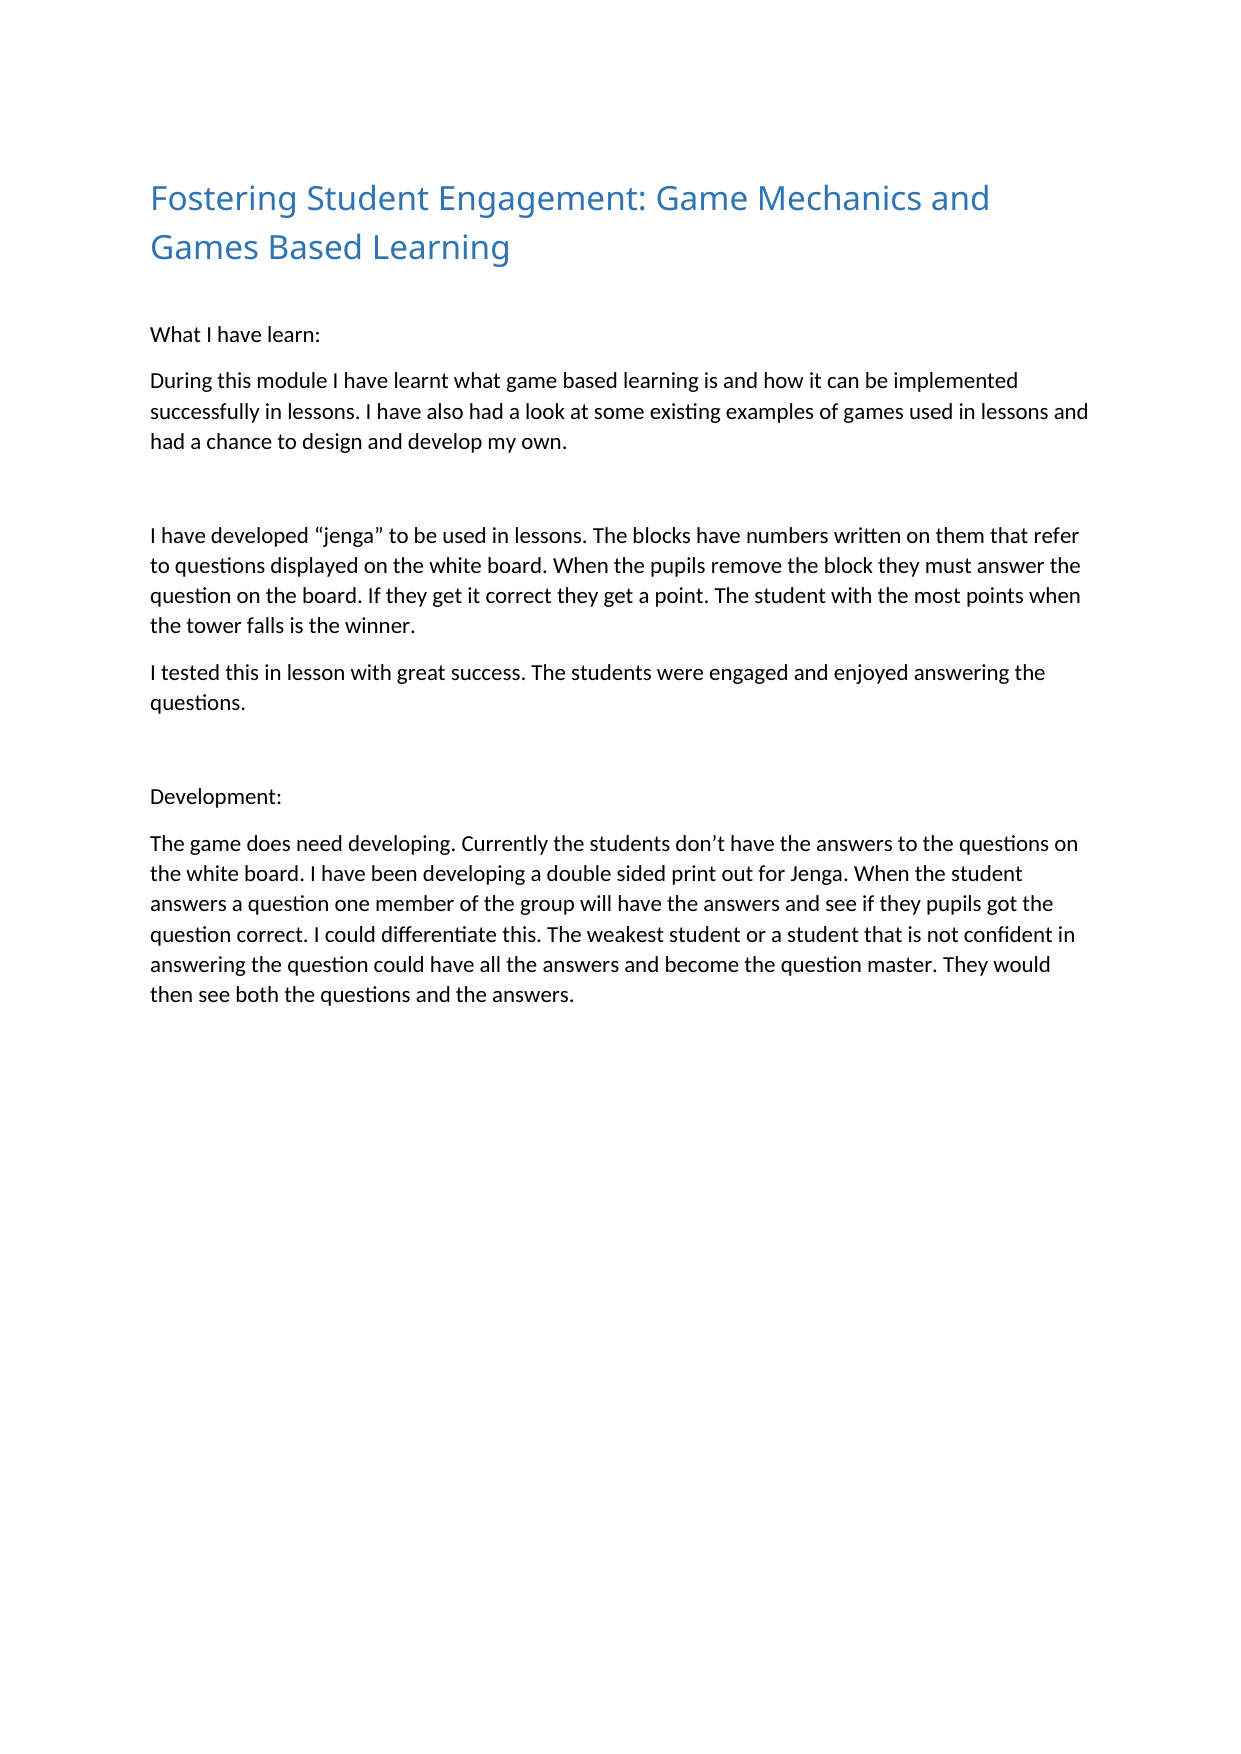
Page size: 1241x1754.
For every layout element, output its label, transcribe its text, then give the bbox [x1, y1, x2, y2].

text I tested this in lesson with great success. The students were engaged and enjoyed answering the questions. [150, 658, 1090, 717]
subtitle Fostering Student Engagement: Game Mechanics and Games Based Learning [150, 175, 1090, 269]
text What I have learn: [150, 320, 1090, 348]
text During this module I have learnt what game based learning is and how it can be implemented successfully in lessons. I have also had a look at some existing examples of games used in lessons and had a chance to design and develop my own. [150, 367, 1090, 455]
text Development: [150, 782, 1090, 810]
text I have developed “jenga” to be used in lessons. The blocks have numbers written on them that refer to questions displayed on the white board. When the pupils remove the block they must answer the question on the board. If they get it correct they get a point. The student with the most points when the tower falls is the winner. [150, 521, 1090, 639]
text The game does need developing. Currently the students don’t have the answers to the questions on the white board. I have been developing a double sided print out for Jenga. When the student answers a question one member of the group will have the answers and see if they pupils got the question correct. I could differentiate this. The weakest student or a student that is not confident in answering the question could have all the answers and become the question master. They would then see both the questions and the answers. [150, 829, 1090, 1008]
